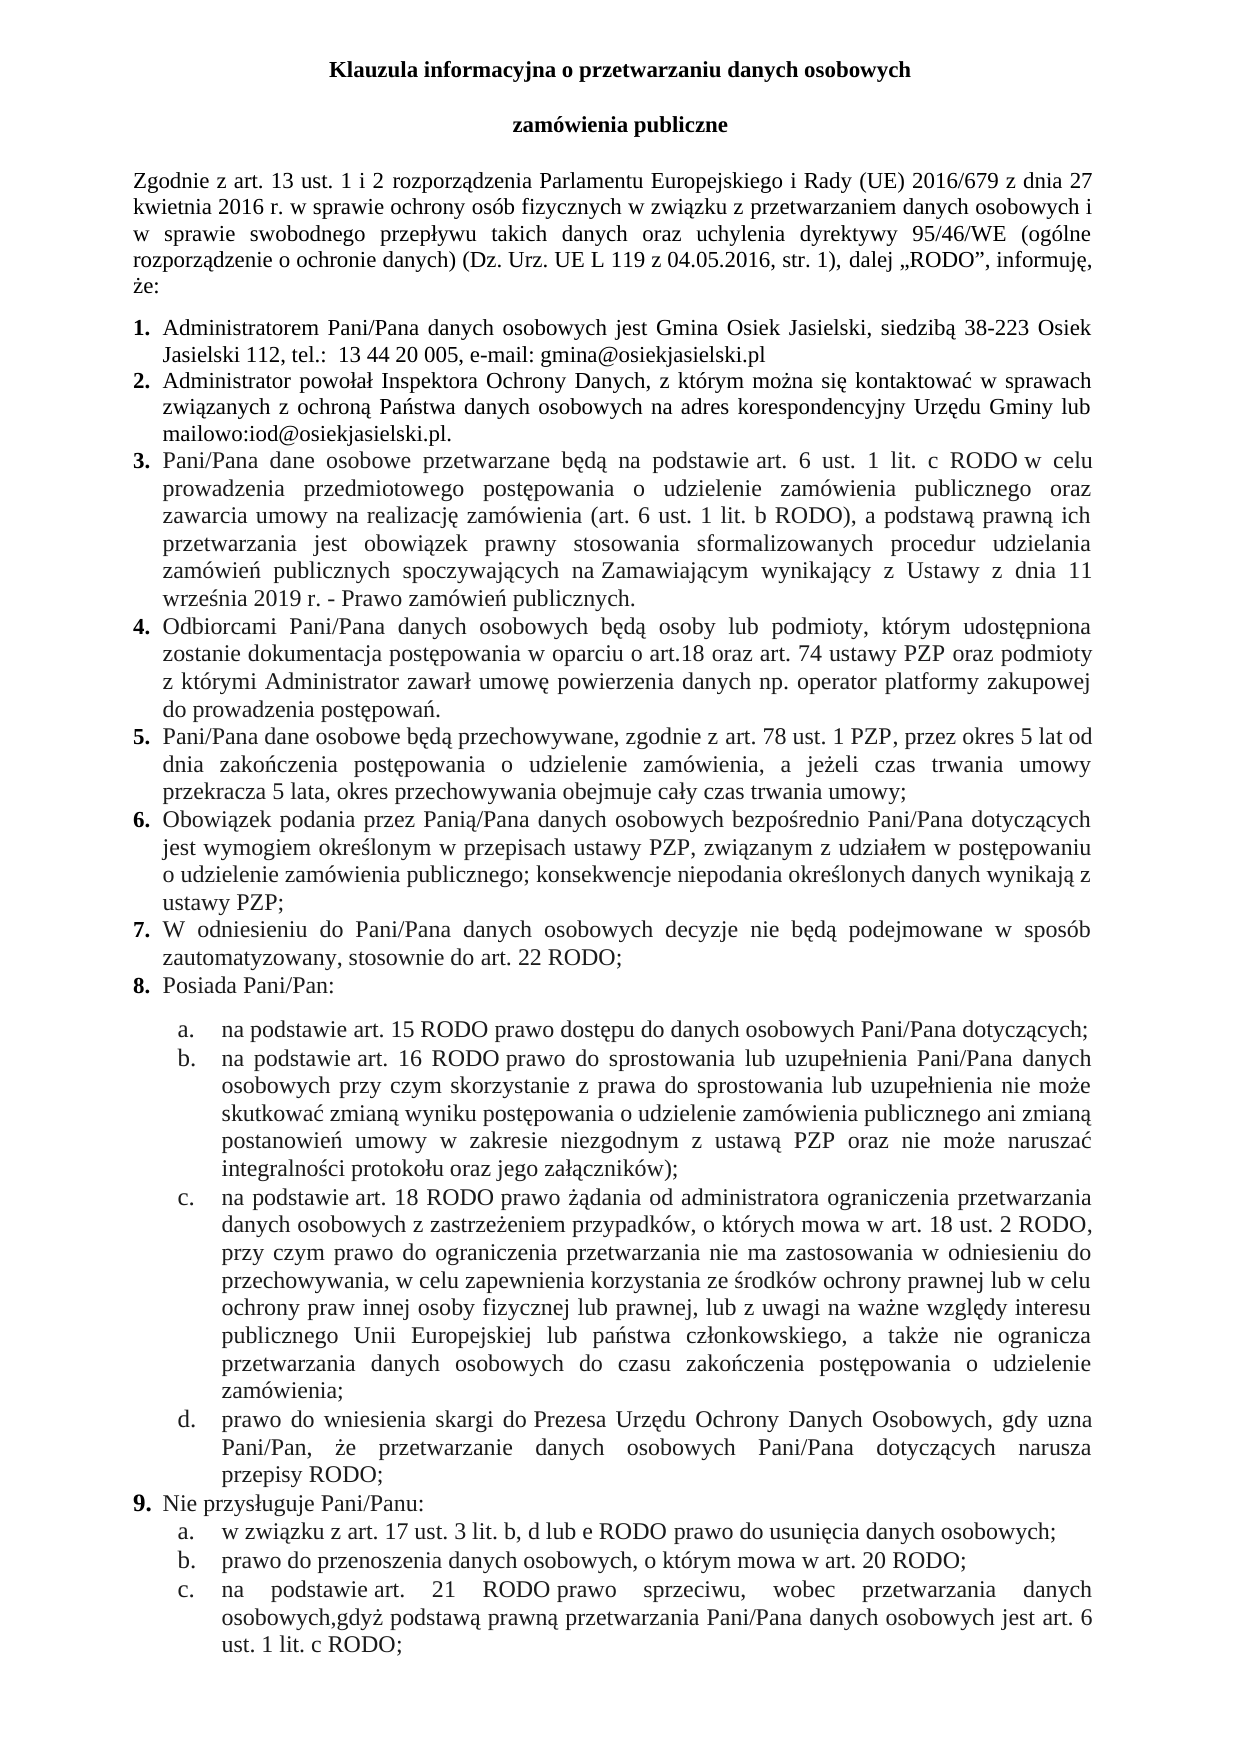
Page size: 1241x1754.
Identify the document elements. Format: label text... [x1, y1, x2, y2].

list Administratorem Pani/Pana danych osobowych jest Gmina Osiek Jasielski, siedzibą 38-223 Osiek Jasielski 112, tel.: 13 44 20 005, e-mail: gmina@osiekjasielski.pl [133, 314, 1093, 367]
text zamówienia publiczne [148, 111, 1093, 138]
list W odniesieniu do Pani/Pana danych osobowych decyzje nie będą podejmowane w sposób zautomatyzowany, stosownie do art. 22 RODO; [133, 915, 1093, 971]
list Obowiązek podania przez Panią/Pana danych osobowych bezpośrednio Pani/Pana dotyczących jest wymogiem określonym w przepisach ustawy PZP, związanym z udziałem w postępowaniu o udzielenie zamówienia publicznego; konsekwencje niepodania określonych danych wynikają z ustawy PZP; [133, 805, 1093, 915]
list Nie przysługuje Pani/Panu: [133, 1488, 1093, 1516]
list prawo do wniesienia skargi do Prezesa Urzędu Ochrony Danych Osobowych, gdy uzna Pani/Pan, że przetwarzanie danych osobowych Pani/Pana dotyczących narusza przepisy RODO; [177, 1404, 1093, 1488]
list Administrator powołał Inspektora Ochrony Danych, z którym można się kontaktować w sprawach związanych z ochroną Państwa danych osobowych na adres korespondencyjny Urzędu Gminy lub mailowo:iod@osiekjasielski.pl. [133, 367, 1093, 446]
list Pani/Pana dane osobowe będą przechowywane, zgodnie z art. 78 ust. 1 PZP, przez okres 5 lat od dnia zakończenia postępowania o udzielenie zamówienia, a jeżeli czas trwania umowy przekracza 5 lata, okres przechowywania obejmuje cały czas trwania umowy; [133, 722, 1093, 805]
list prawo do przenoszenia danych osobowych, o którym mowa w art. 20 RODO; [177, 1545, 1093, 1574]
text Zgodnie z art. 13 ust. 1 i 2 rozporządzenia Parlamentu Europejskiego i Rady (UE) 2016/679 z dnia 27 kwietnia 2016 r. w sprawie ochrony osób fizycznych w związku z przetwarzaniem danych osobowych i w sprawie swobodnego przepływu takich danych oraz uchylenia dyrektywy 95/46/WE (ogólne rozporządzenie o ochronie danych) (Dz. Urz. UE L 119 z 04.05.2016, str. 1), dalej „RODO”, informuję, że: [133, 167, 1093, 299]
list Pani/Pana dane osobowe przetwarzane będą na podstawie art. 6 ust. 1 lit. c RODO w celu prowadzenia przedmiotowego postępowania o udzielenie zamówienia publicznego oraz zawarcia umowy na realizację zamówienia (art. 6 ust. 1 lit. b RODO), a podstawą prawną ich przetwarzania jest obowiązek prawny stosowania sformalizowanych procedur udzielania zamówień publicznych spoczywających na Zamawiającym wynikający z Ustawy z dnia 11 września 2019 r. - Prawo zamówień publicznych. [133, 446, 1093, 612]
text Klauzula informacyjna o przetwarzaniu danych osobowych [148, 56, 1093, 82]
list w związku z art. 17 ust. 3 lit. b, d lub e RODO prawo do usunięcia danych osobowych; [177, 1516, 1093, 1545]
list na podstawie art. 18 RODO prawo żądania od administratora ograniczenia przetwarzania danych osobowych z zastrzeżeniem przypadków, o których mowa w art. 18 ust. 2 RODO, przy czym prawo do ograniczenia przetwarzania nie ma zastosowania w odniesieniu do przechowywania, w celu zapewnienia korzystania ze środków ochrony prawnej lub w celu ochrony praw innej osoby fizycznej lub prawnej, lub z uwagi na ważne względy interesu publicznego Unii Europejskiej lub państwa członkowskiego, a także nie ogranicza przetwarzania danych osobowych do czasu zakończenia postępowania o udzielenie zamówienia; [177, 1182, 1093, 1404]
list Odbiorcami Pani/Pana danych osobowych będą osoby lub podmioty, którym udostępniona zostanie dokumentacja postępowania w oparciu o art.18 oraz art. 74 ustawy PZP oraz podmioty z którymi Administrator zawarł umowę powierzenia danych np. operator platformy zakupowej do prowadzenia postępowań. [133, 612, 1093, 722]
list na podstawie art. 21 RODO prawo sprzeciwu, wobec przetwarzania danych osobowych,gdyż podstawą prawną przetwarzania Pani/Pana danych osobowych jest art. 6 ust. 1 lit. c RODO; [177, 1574, 1093, 1658]
list na podstawie art. 16 RODO prawo do sprostowania lub uzupełnienia Pani/Pana danych osobowych przy czym skorzystanie z prawa do sprostowania lub uzupełnienia nie może skutkować zmianą wyniku postępowania o udzielenie zamówienia publicznego ani zmianą postanowień umowy w zakresie niezgodnym z ustawą PZP oraz nie może naruszać integralności protokołu oraz jego załączników); [177, 1043, 1093, 1182]
list Posiada Pani/Pan: [133, 971, 1093, 998]
list na podstawie art. 15 RODO prawo dostępu do danych osobowych Pani/Pana dotyczących; [177, 1014, 1093, 1043]
